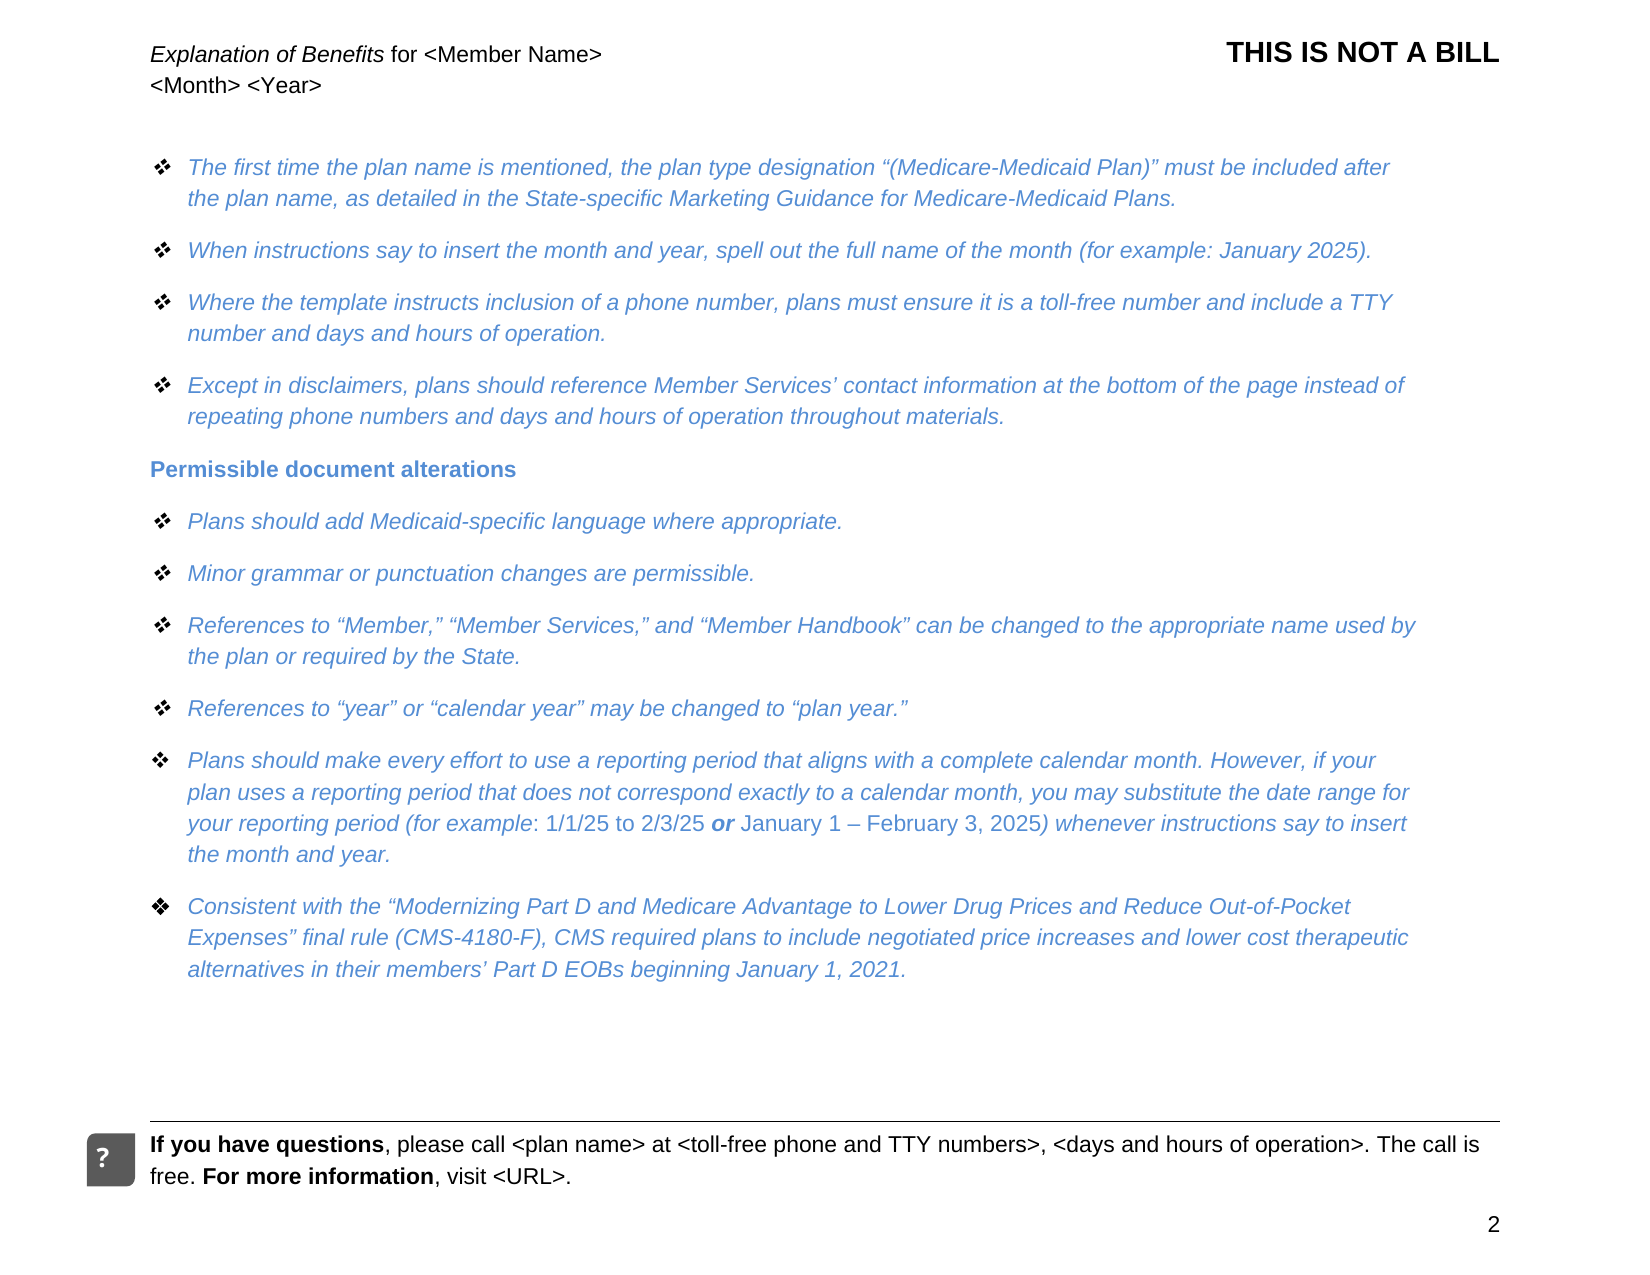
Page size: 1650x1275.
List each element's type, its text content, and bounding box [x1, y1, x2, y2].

list Plans should add Medicaid-specific language where appropriate. [150, 504, 1425, 535]
list Permissible document alterations [150, 452, 1500, 483]
list Except in disclaimers, plans should reference Member Services’ contact information at the bottom of the page instead of repeating phone numbers and days and hours of operation throughout materials. [150, 369, 1425, 431]
list Where the template instructs inclusion of a phone number, plans must ensure it is a toll-free number and include a TTY number and days and hours of operation. [150, 285, 1425, 348]
list Consistent with the “Modernizing Part D and Medicare Advantage to Lower Drug Prices and Reduce Out-of-Pocket Expenses” final rule (CMS-4180-F), CMS required plans to include negotiated price increases and lower cost therapeutic alternatives in their members’ Part D EOBs beginning January 1, 2021. [150, 889, 1425, 983]
list Minor grammar or punctuation changes are permissible. [150, 556, 1425, 587]
list References to “Member,” “Member Services,” and “Member Handbook” can be changed to the appropriate name used by the plan or required by the State. [150, 608, 1425, 671]
list References to “year” or “calendar year” may be changed to “plan year.” [150, 692, 1425, 723]
list When instructions say to insert the month and year, spell out the full name of the month (for example: January 2025). [150, 233, 1425, 264]
list The first time the plan name is mentioned, the plan type designation “(Medicare-Medicaid Plan)” must be included after the plan name, as detailed in the State-specific Marketing Guidance for Medicare-Medicaid Plans. [150, 150, 1425, 212]
list Plans should make every effort to use a reporting period that aligns with a complete calendar month. However, if your plan uses a reporting period that does not correspond exactly to a calendar month, you may substitute the date range for your reporting period (for example: 1/1/25 to 2/3/25 or January 1 – February 3, 2025) whenever instructions say to insert the month and year. [150, 744, 1425, 869]
